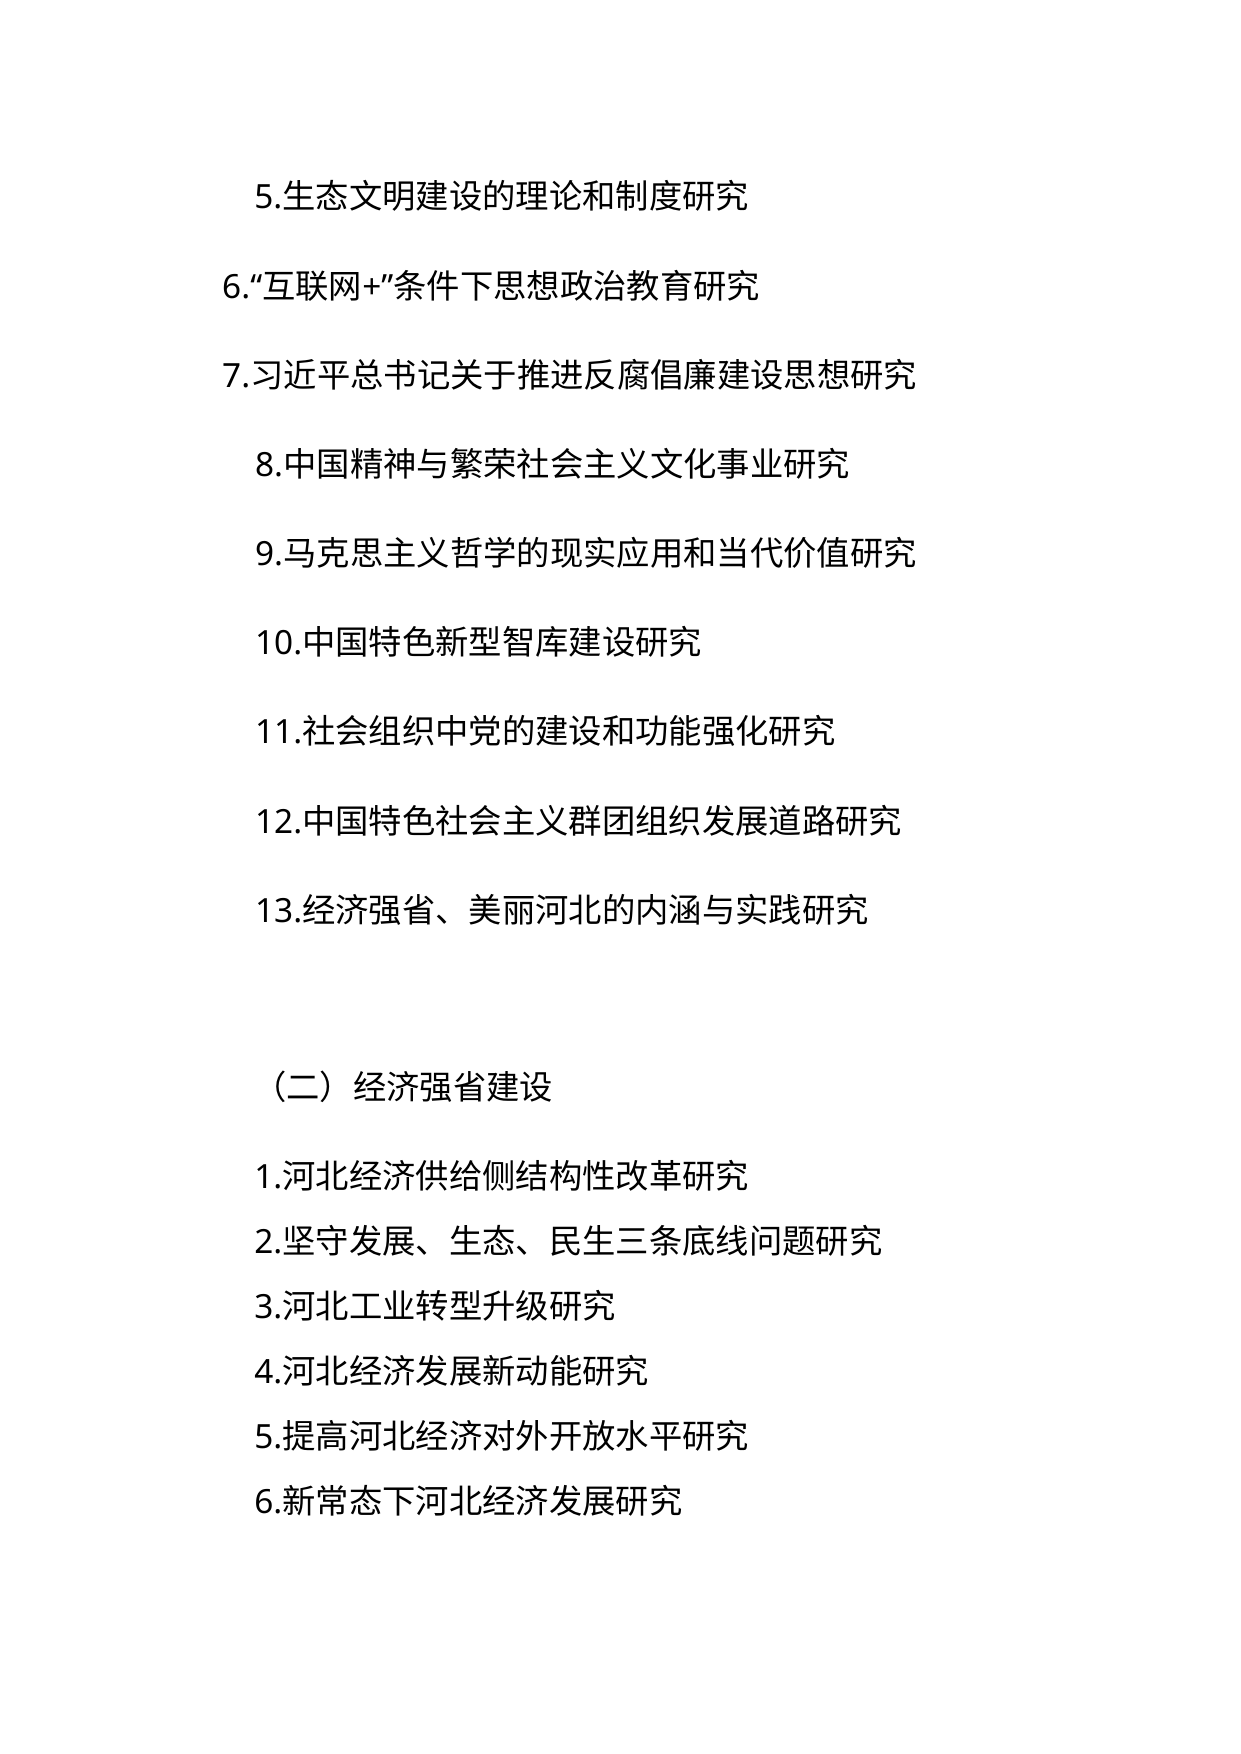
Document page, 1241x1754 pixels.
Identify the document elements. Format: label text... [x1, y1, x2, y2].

text 5.提高河北经济对外开放水平研究 [187, 1401, 1053, 1466]
text 9.马克思主义哲学的现实应用和当代价值研究 [187, 519, 1053, 584]
text 12.中国特色社会主义群团组织发展道路研究 [187, 786, 1053, 851]
text 1.河北经济供给侧结构性改革研究 [187, 1141, 1053, 1206]
text 11.社会组织中党的建设和功能强化研究 [187, 697, 1053, 762]
text 3.河北工业转型升级研究 [187, 1271, 1053, 1336]
text 13.经济强省、美丽河北的内涵与实践研究 [187, 875, 1053, 940]
text 7.习近平总书记关于推进反腐倡廉建设思想研究 [187, 340, 1053, 405]
text 6.“互联网+”条件下思想政治教育研究 [187, 251, 1053, 316]
text 5.生态文明建设的理论和制度研究 [187, 162, 1053, 227]
text 10.中国特色新型智库建设研究 [187, 608, 1053, 673]
text （二）经济强省建设 [187, 1052, 1053, 1117]
text 6.新常态下河北经济发展研究 [187, 1466, 1053, 1531]
text 2.坚守发展、生态、民生三条底线问题研究 [187, 1206, 1053, 1271]
text 8.中国精神与繁荣社会主义文化事业研究 [187, 429, 1053, 494]
text 4.河北经济发展新动能研究 [187, 1336, 1053, 1401]
